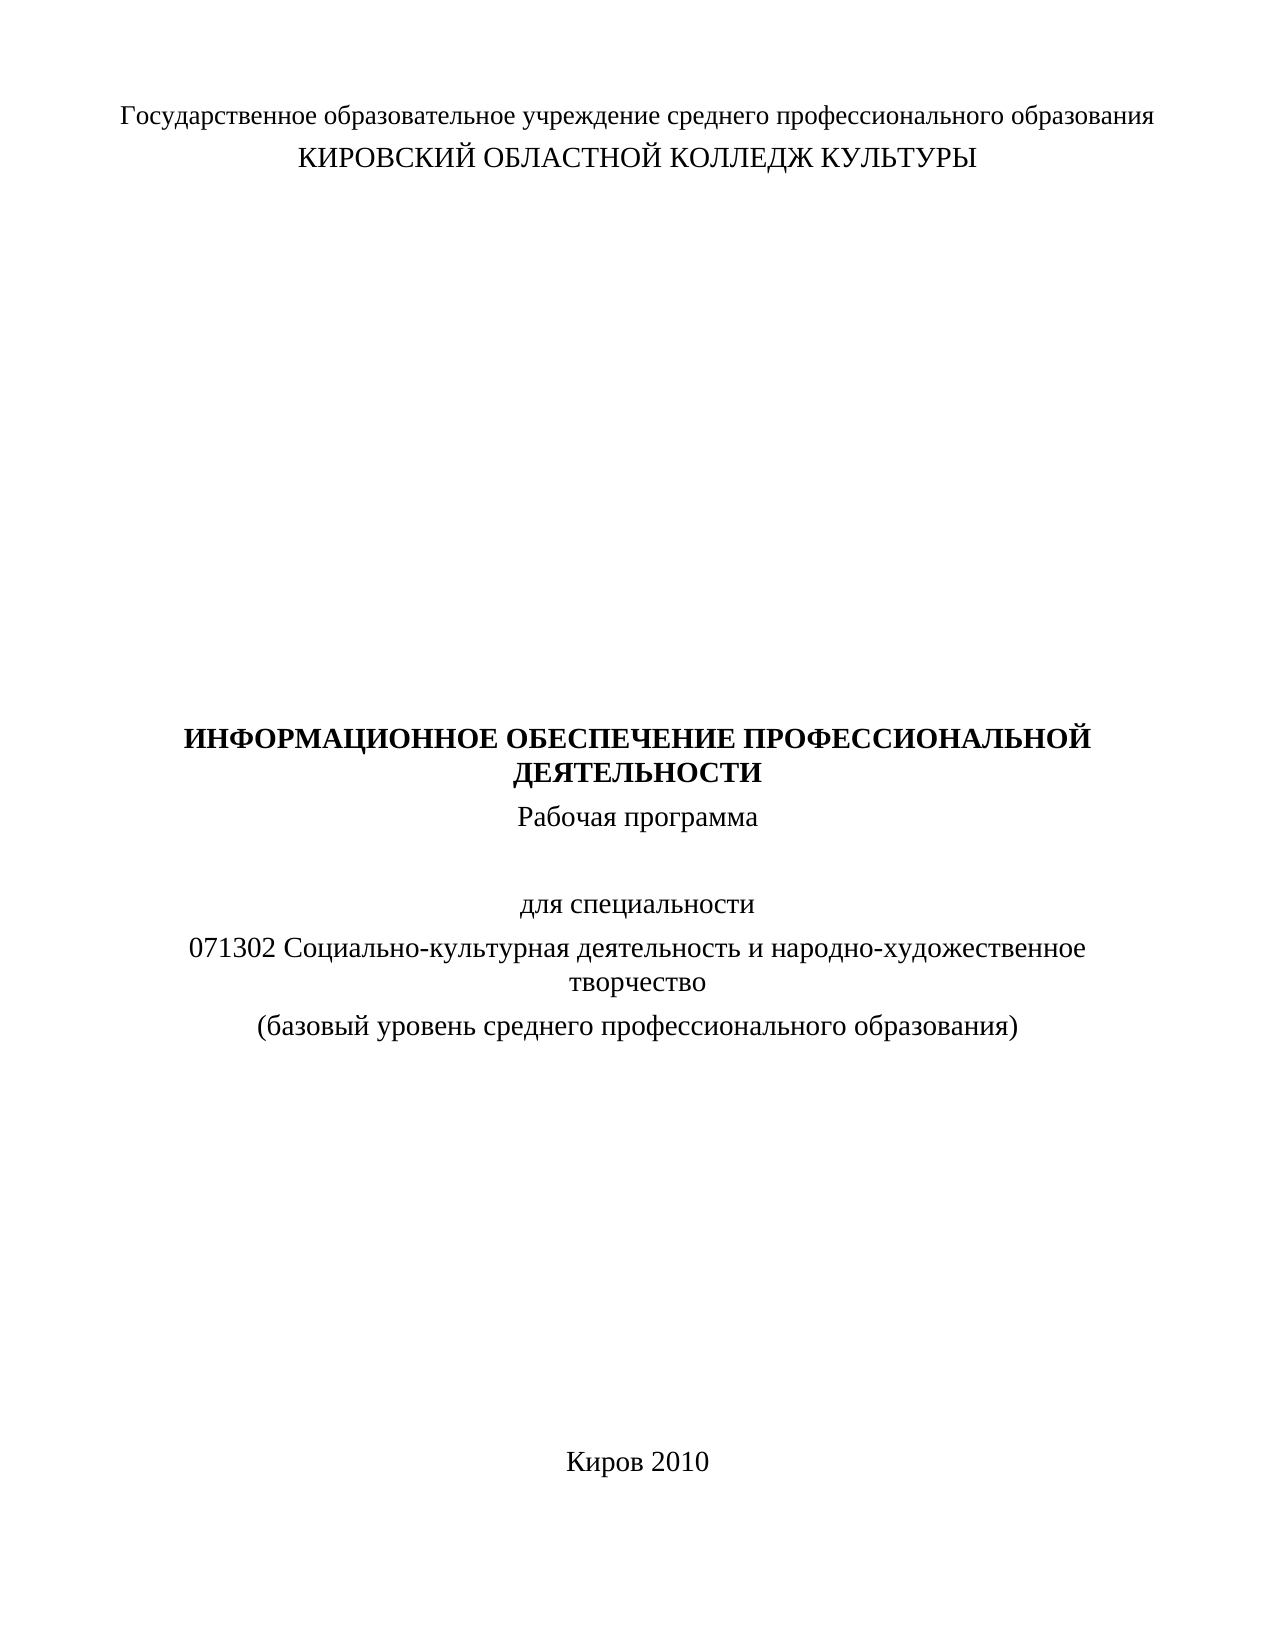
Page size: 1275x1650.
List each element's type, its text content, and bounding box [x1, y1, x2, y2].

text 071302 Социально-культурная деятельность и народно-художественное творчество [118, 931, 1157, 998]
title КИРОВСКИЙ ОБЛАСТНОЙ КОЛЛЕДЖ КУЛЬТУРЫ [118, 141, 1157, 174]
text (базовый уровень среднего профессионального образования) [118, 1008, 1157, 1042]
text Государственное образовательное учреждение среднего профессионального образования [118, 99, 1157, 130]
text Киров 2010 [118, 1444, 1157, 1478]
text для специальности [118, 887, 1157, 920]
text ИНФОРМАЦИОННОЕ ОБЕСПЕЧЕНИЕ ПРОФЕССИОНАЛЬНОЙ ДЕЯТЕЛЬНОСТИ [118, 721, 1157, 788]
text Рабочая программа [118, 799, 1157, 832]
